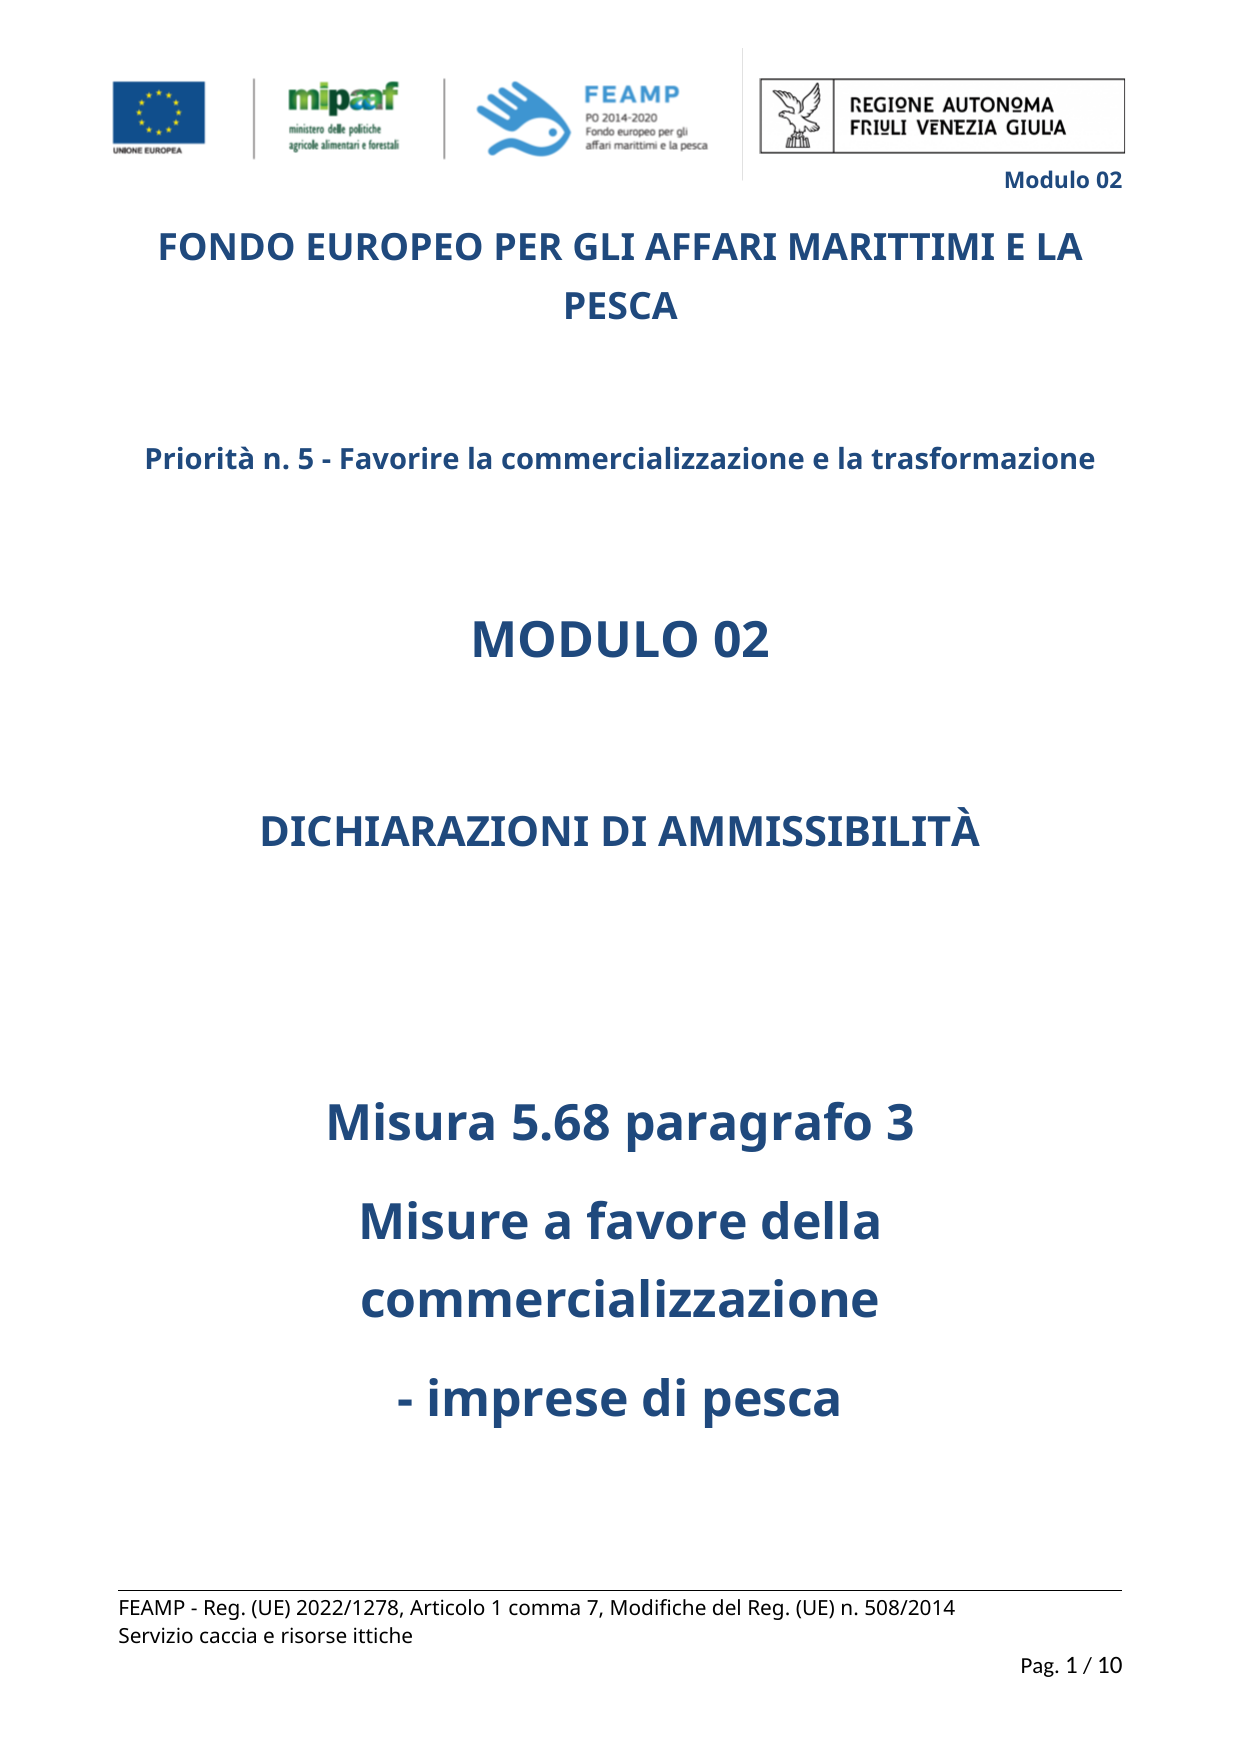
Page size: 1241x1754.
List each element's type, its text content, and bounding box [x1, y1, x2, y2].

text Priorità n. 5 - Favorire la commercializzazione e la trasformazione [118, 438, 1122, 478]
text DICHIARAZIONI DI AMMISSIBILITÀ [118, 802, 1122, 859]
text FONDO EUROPEO PER GLI AFFARI MARITTIMI E LA PESCA [118, 221, 1122, 330]
text Misura 5.68 paragrafo 3 [118, 1086, 1122, 1154]
text MODULO 02 [118, 604, 1122, 672]
text Misure a favore della commercializzazione [118, 1186, 1122, 1332]
text - imprese di pesca [118, 1363, 1122, 1431]
picture [76, 48, 1126, 181]
